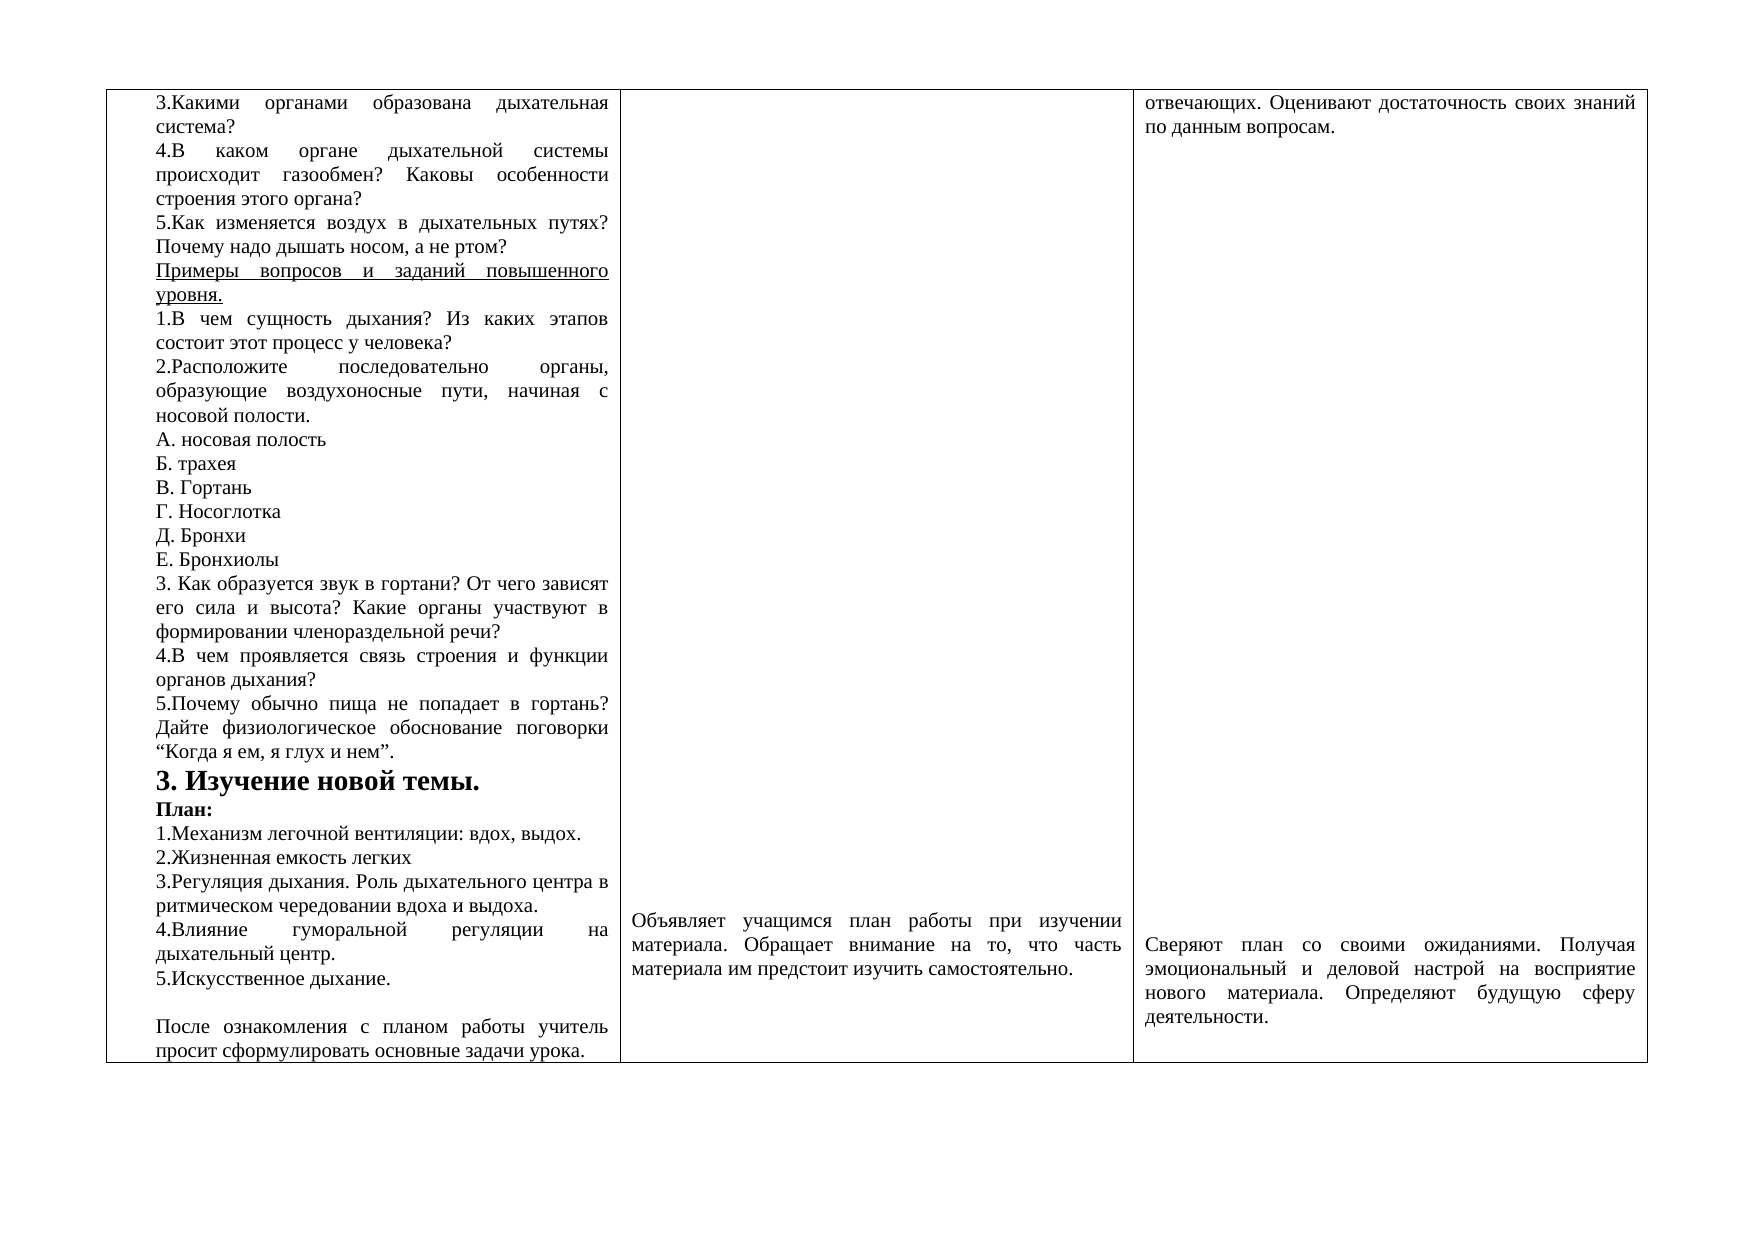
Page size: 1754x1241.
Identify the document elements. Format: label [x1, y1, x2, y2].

table_cell [621, 90, 1133, 1062]
table_cell [1134, 90, 1647, 1062]
table_cell [107, 90, 620, 1062]
